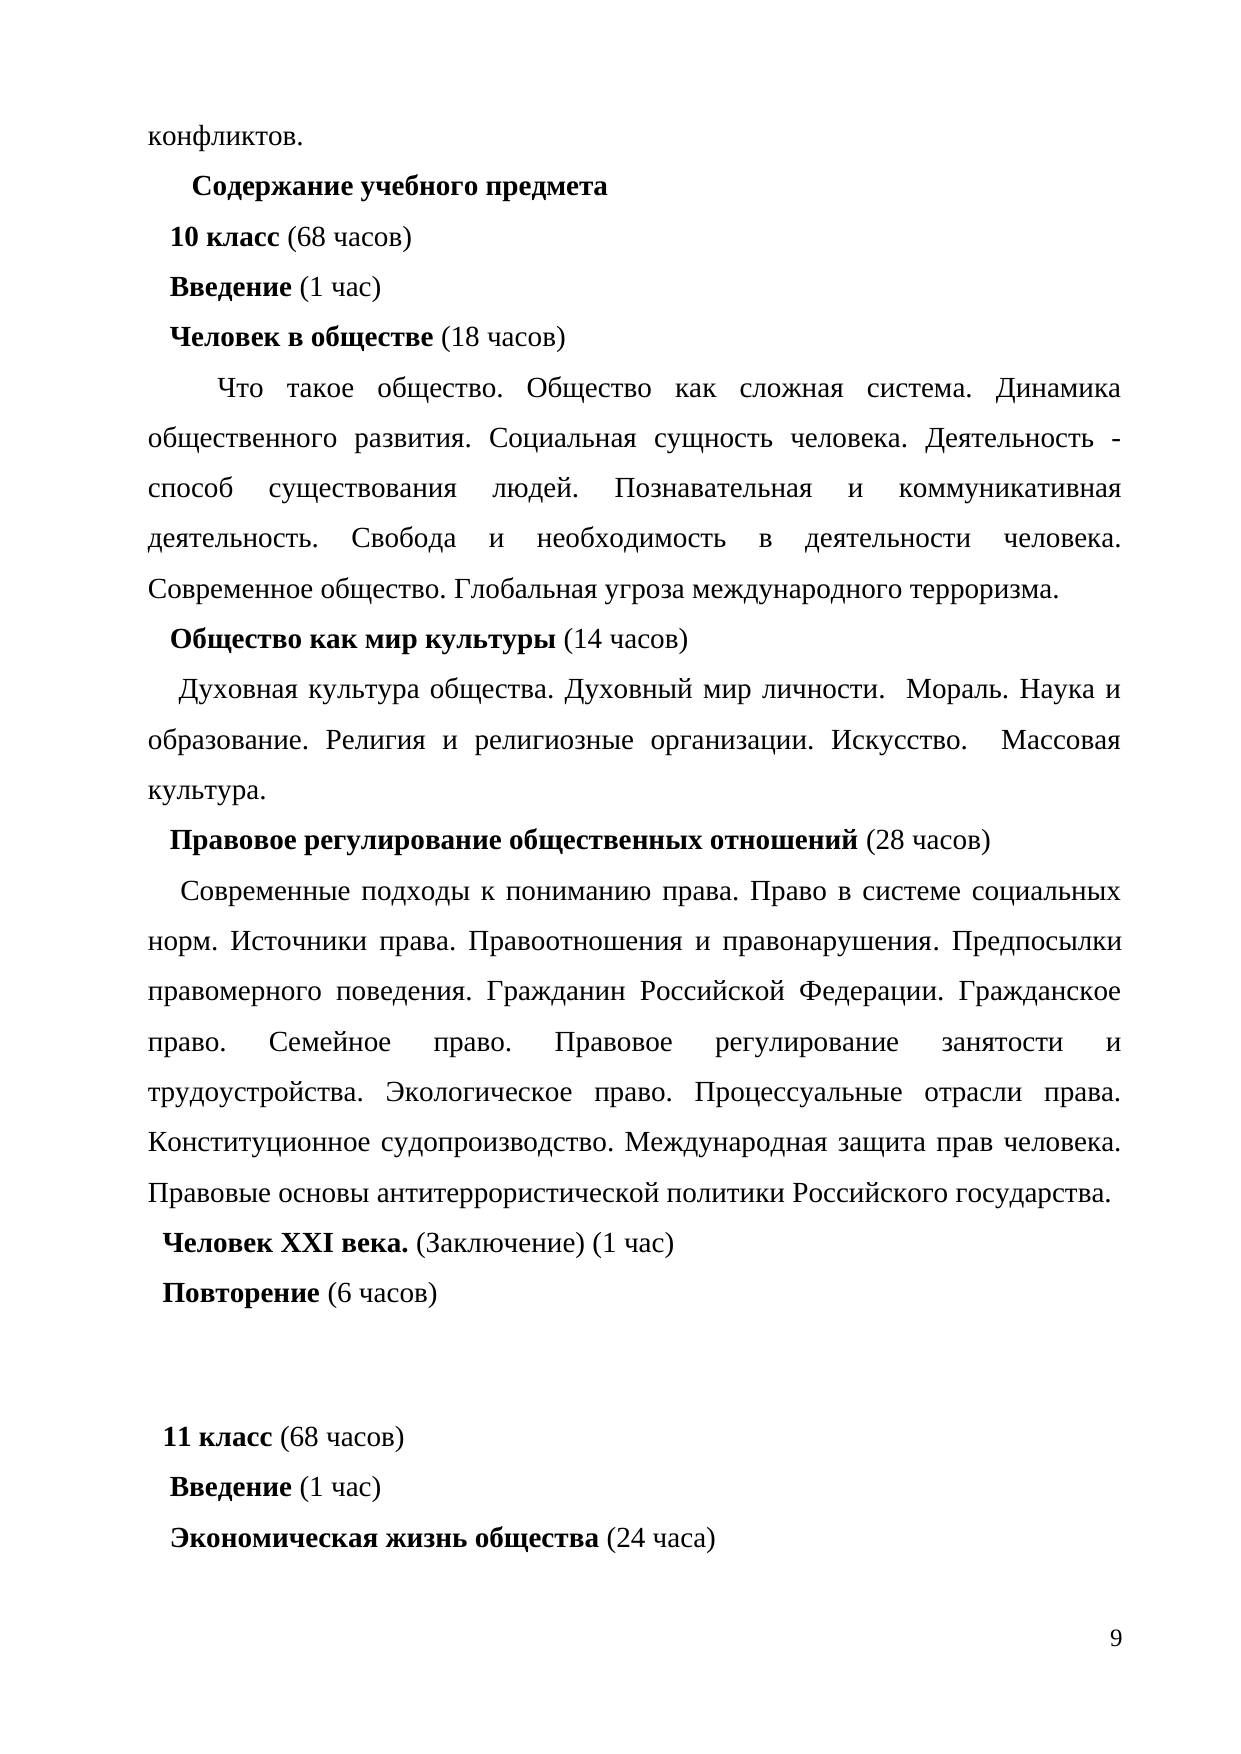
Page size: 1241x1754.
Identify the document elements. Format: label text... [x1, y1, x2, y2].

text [148, 118, 1122, 202]
text Повторение (6 часов) [148, 1275, 1122, 1309]
text Что такое общество. Общество как сложная система. Динамика общественного развития. Социальная сущность человека. Деятельность - способ существования людей. Познавательная и коммуникативная деятельность. Свобода и необходимость в деятельности человека. Современное общество. Глобальная угроза международного терроризма. [148, 370, 1122, 604]
text Человек в обществе (18 часов) [148, 319, 1122, 353]
text 11 класс (68 часов) [148, 1419, 1122, 1453]
text Духовная культура общества. Духовный мир личности. Мораль. Наука и образование. Религия и религиозные организации. Искусство. Массовая культура. [148, 672, 1122, 806]
text Введение (1 час) [148, 269, 1122, 303]
text Правовое регулирование общественных отношений (28 часов) [148, 822, 1122, 856]
text 10 класс (68 часов) [148, 219, 1122, 252]
text Общество как мир культуры (14 часов) [148, 621, 1122, 655]
text Современные подходы к пониманию права. Право в системе социальных норм. Источники права. Правоотношения и правонарушения. Предпосылки правомерного поведения. Гражданин Российской Федерации. Гражданское право. Семейное право. Правовое регулирование занятости и трудоустройства. Экологическое право. Процессуальные отрасли права. Конституционное судопроизводство. Международная защита прав человека. Правовые основы антитеррористической политики Российского государства. [148, 873, 1122, 1208]
text Экономическая жизнь общества (24 часа) [148, 1520, 1122, 1553]
text Человек XXI века. (Заключение) (1 час) [148, 1225, 1122, 1258]
text Введение (1 час) [148, 1469, 1122, 1503]
